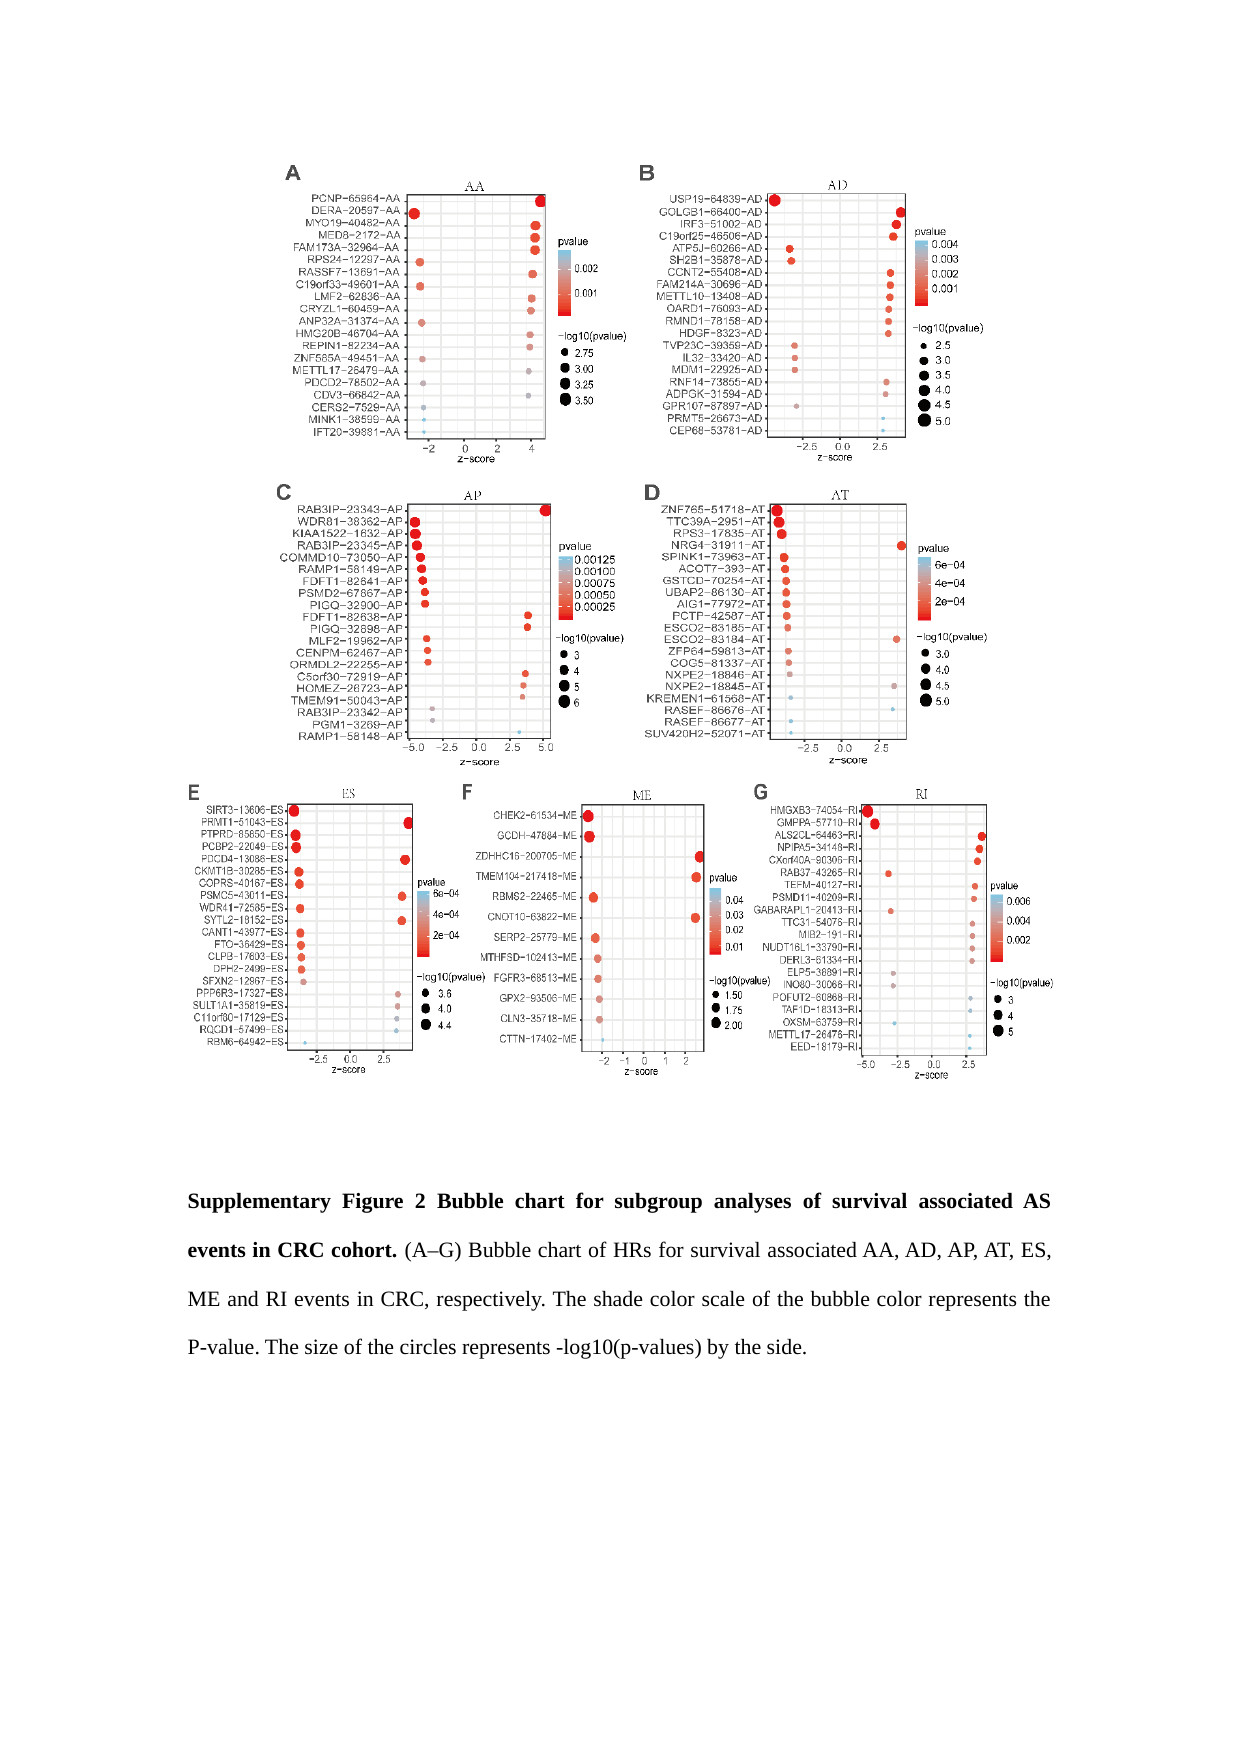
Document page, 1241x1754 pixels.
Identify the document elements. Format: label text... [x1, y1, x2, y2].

picture [187, 162, 1053, 1170]
text Supplementary Figure 2 Bubble chart for subgroup analyses of survival associated AS events in CRC cohort. (A–G) Bubble chart of HRs for survival associated AA, AD, AP, AT, ES, ME and RI events in CRC, respectively. The shade color scale of the bubble color represents the P-value. The size of the circles represents -log10(p-values) by the side. [187, 1184, 1053, 1363]
